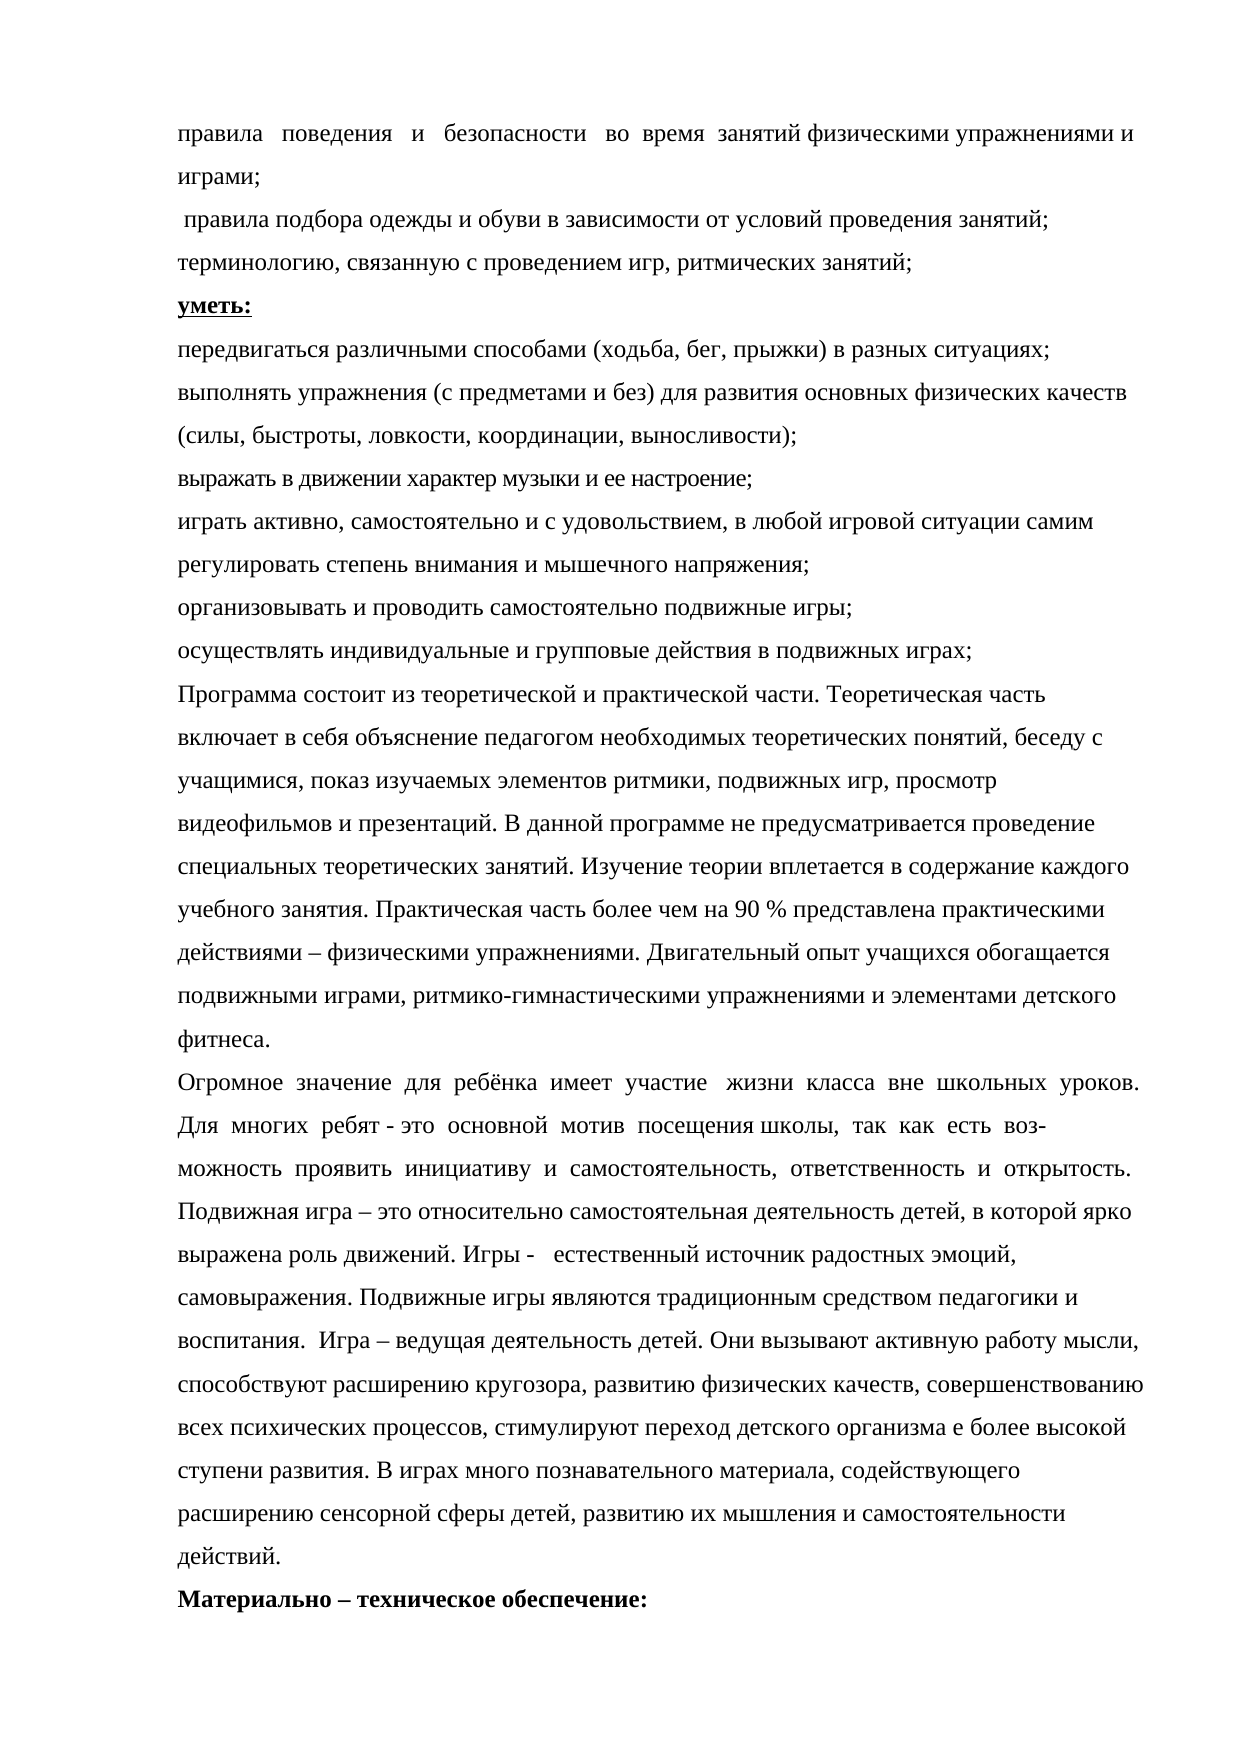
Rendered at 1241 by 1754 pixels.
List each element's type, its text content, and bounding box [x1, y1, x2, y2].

text правила поведения и безопасности во время занятий физическими упражнениями и играми; [177, 118, 1152, 190]
text Огромное значение для ребёнка имеет участие жизни класса вне школьных уроков. Для многих ребят - это основной мотив посещения школы, так как есть воз- [177, 1067, 1152, 1139]
text выполнять упражнения (с предметами и без) для развития основных физических качеств (силы, быстроты, ловкости, координации, выносливости); [177, 377, 1152, 449]
text правила подбора одежды и обуви в зависимости от условий проведения занятий; [177, 204, 1152, 233]
text играть активно, самостоятельно и с удовольствием, в любой игровой ситуации самим регулировать степень внимания и мышечного напряжения; [177, 506, 1152, 578]
text терминологию, связанную с проведением игр, ритмических занятий; [177, 247, 1152, 276]
text осуществлять индивидуальные и групповые действия в подвижных играх; [177, 636, 1152, 664]
text Материально – техническое обеспечение: [177, 1584, 1152, 1613]
text выражать в движении характер музыки и ее настроение; [177, 463, 1152, 492]
text можность проявить инициативу и самостоятельность, ответственность и открытость. [177, 1153, 1152, 1182]
text уметь: [177, 291, 1152, 319]
text Программа состоит из теоретической и практической части. Теоретическая часть включает в себя объяснение педагогом необходимых теоретических понятий, беседу с учащимися, показ изучаемых элементов ритмики, подвижных игр, просмотр видеофильмов и презентаций. В данной программе не предусматривается проведение специальных теоретических занятий. Изучение теории вплетается в содержание каждого учебного занятия. Практическая часть более чем на 90 % представлена практическими действиями – физическими упражнениями. Двигательный опыт учащихся обогащается подвижными играми, ритмико-гимнастическими упражнениями и элементами детского фитнеса. [177, 679, 1152, 1052]
text передвигаться различными способами (ходьба, бег, прыжки) в разных ситуациях; [177, 334, 1152, 362]
text организовывать и проводить самостоятельно подвижные игры; [177, 592, 1152, 621]
text Подвижная игра – это относительно самостоятельная деятельность детей, в которой ярко выражена роль движений. Игры - естественный источник радостных эмоций, самовыражения. Подвижные игры являются традиционным средством педагогики и воспитания. Игра – ведущая деятельность детей. Они вызывают активную работу мысли, способствуют расширению кругозора, развитию физических качеств, совершенствованию всех психических процессов, стимулируют переход детского организма е более высокой ступени развития. В играх много познавательного материала, содействующего расширению сенсорной сферы детей, развитию их мышления и самостоятельности действий. [177, 1196, 1152, 1570]
